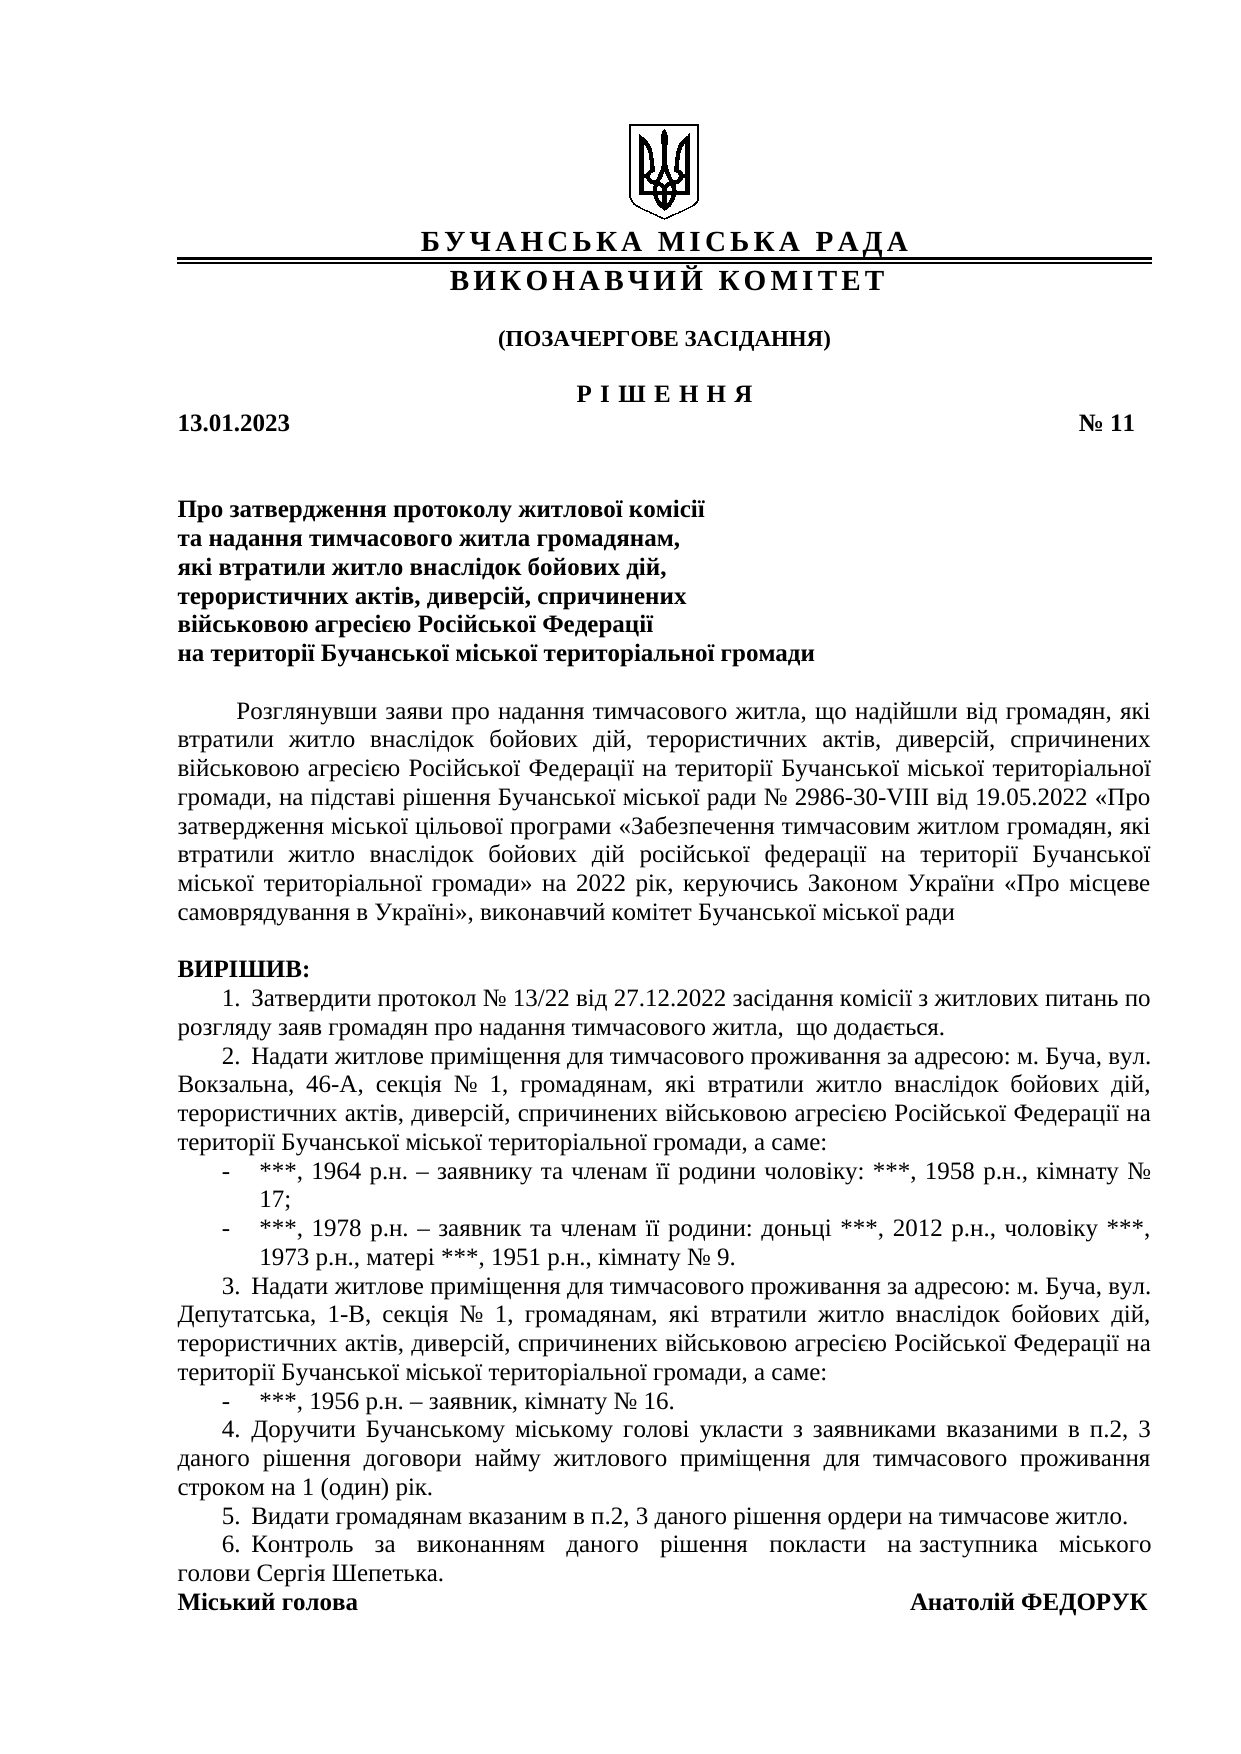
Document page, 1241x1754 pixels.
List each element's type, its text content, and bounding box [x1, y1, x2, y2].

text ВИРІШИВ: [177, 954, 1152, 983]
text військовою агресією Російської Федерації [177, 609, 1152, 638]
text терористичних актів, диверсій, спричинених [177, 581, 1152, 609]
list Затвердити протокол № 13/22 від 27.12.2022 засідання комісії з житлових питань по розгляду заяв громадян про надання тимчасового житла, що додається. [177, 983, 1152, 1041]
list Доручити Бучанському міському голові укласти з заявниками вказаними в п.2, 3 даного рішення договори найму житлового приміщення для тимчасового проживання строком на 1 (один) рік. [177, 1414, 1152, 1501]
list ***, 1956 р.н. – заявник, кімнату № 16. [222, 1386, 1152, 1414]
text які втратили житло внаслідок бойових дій, [177, 552, 1152, 581]
list ***, 1964 р.н. – заявнику та членам її родини чоловіку: ***, 1958 р.н., кімнату № 17; [222, 1156, 1152, 1213]
text на території Бучанської міської територіальної громади [177, 638, 1152, 667]
list Видати громадянам вказаним в п.2, 3 даного рішення ордери на тимчасове житло. [177, 1501, 1152, 1529]
list Контроль за виконанням даного рішення покласти на заступника міського голови Сергія Шепетька. [177, 1529, 1152, 1587]
text та надання тимчасового житла громадянам, [177, 523, 1152, 552]
text БУЧАНСЬКА МІСЬКА РАДА [177, 224, 1152, 257]
text РІШЕННЯ [177, 379, 1152, 408]
list Надати житлове приміщення для тимчасового проживання за адресою: м. Буча, вул. Депутатська, 1-В, секція № 1, громадянам, які втратили житло внаслідок бойових дій, терористичних актів, диверсій, спричинених військовою агресією Російської Федерації на території Бучанської міської територіальної громади, а саме: [177, 1271, 1152, 1386]
text Про затвердження протоколу житлової комісії [177, 494, 1152, 523]
table_header ВИКОНАВЧИЙ КОМІТЕТ (ПОЗАЧЕРГОВЕ ЗАСІДАННЯ) [177, 264, 1152, 379]
list ***, 1978 р.н. – заявник та членам її родини: доньці ***, 2012 р.н., чоловіку ***, 1973 р.н., матері ***, 1951 р.н., кімнату № 9. [222, 1213, 1152, 1271]
text 13.01.2023 № 11 [177, 408, 1152, 437]
text Розглянувши заяви про надання тимчасового житла, що надійшли від громадян, які втратили житло внаслідок бойових дій, терористичних актів, диверсій, спричинених військовою агресією Російської Федерації на території Бучанської міської територіальної громади, на підставі рішення Бучанської міської ради № 2986-30-VIII від 19.05.2022 «Про затвердження міської цільової програми «Забезпечення тимчасовим житлом громадян, які втратили житло внаслідок бойових дій російської федерації на території Бучанської міської територіальної громади» на 2022 рік, керуючись Законом України «Про місцеве самоврядування в Україні», виконавчий комітет Бучанської міської ради [177, 696, 1152, 926]
list Надати житлове приміщення для тимчасового проживання за адресою: м. Буча, вул. Вокзальна, 46-А, секція № 1, громадянам, які втратили житло внаслідок бойових дій, терористичних актів, диверсій, спричинених військовою агресією Російської Федерації на території Бучанської міської територіальної громади, а саме: [177, 1041, 1152, 1156]
text Міський голова Анатолій ФЕДОРУК [177, 1587, 1152, 1616]
